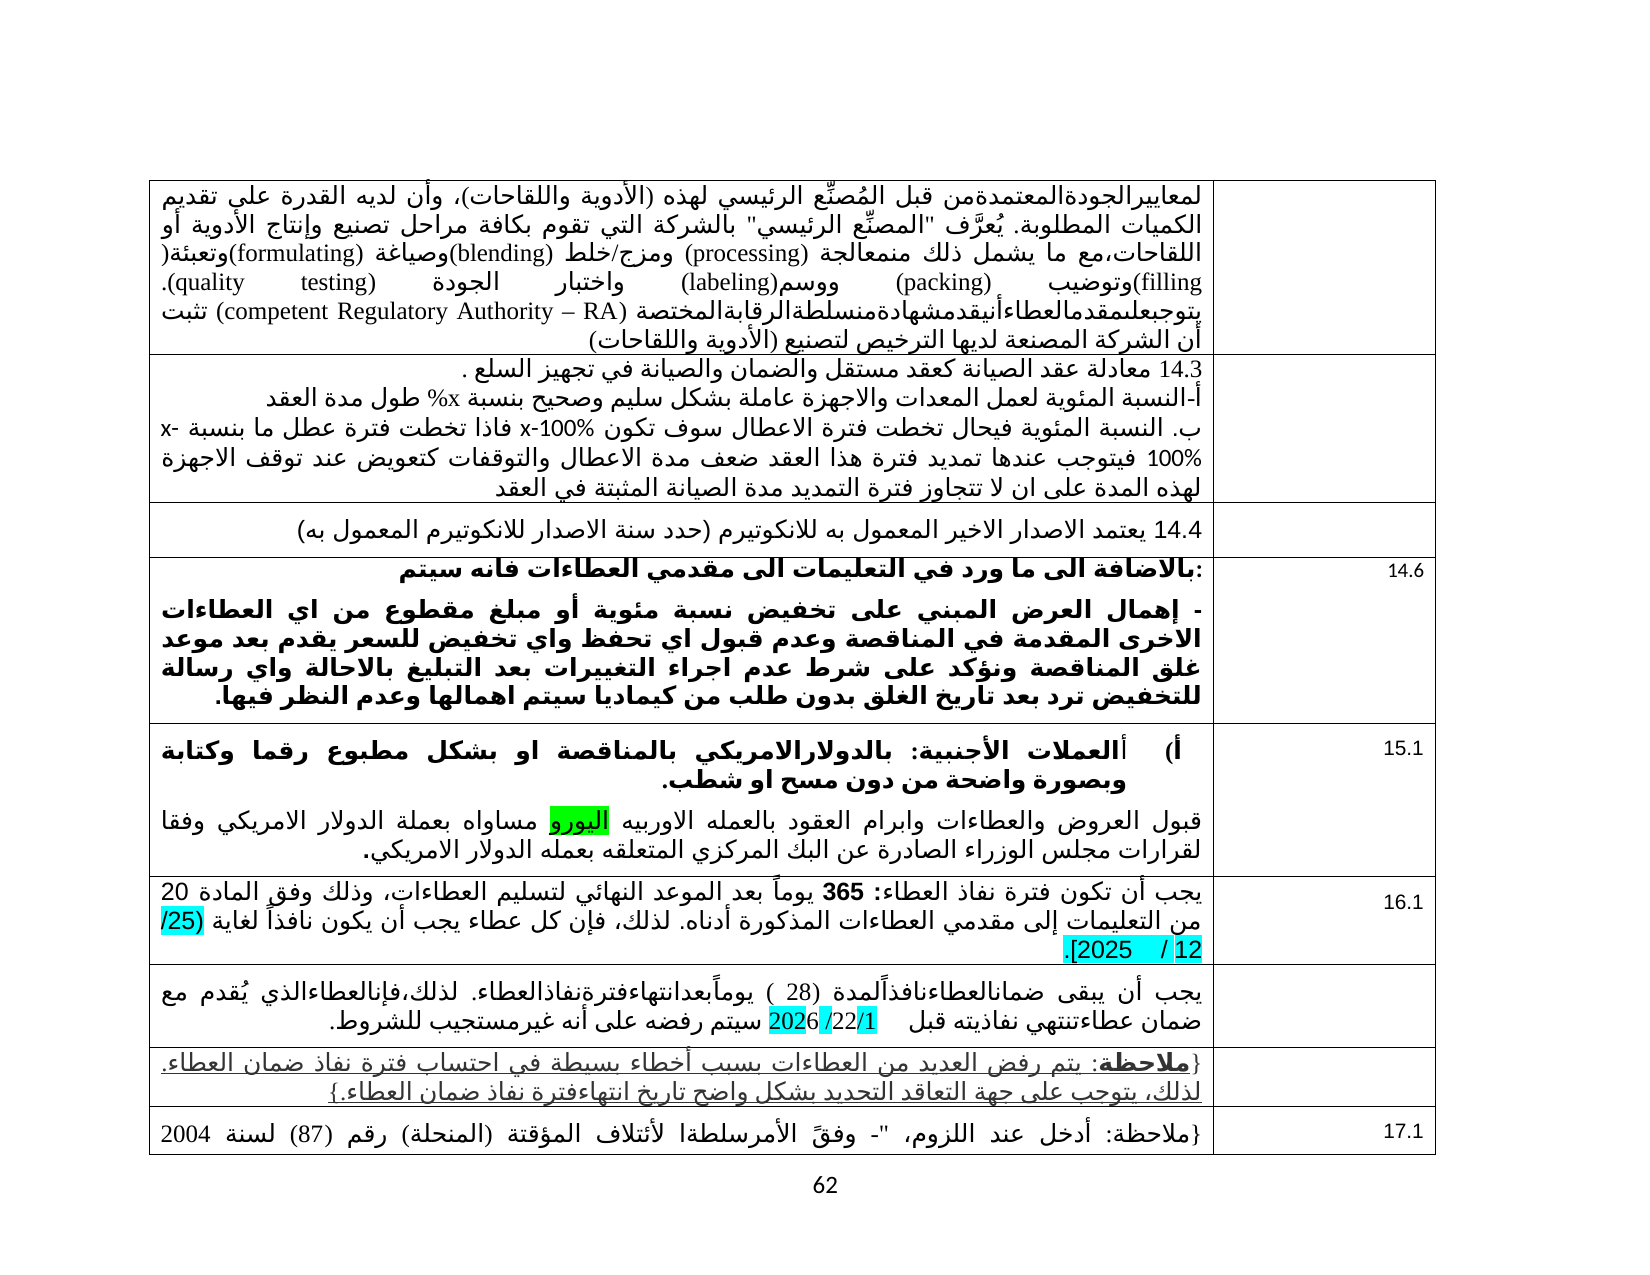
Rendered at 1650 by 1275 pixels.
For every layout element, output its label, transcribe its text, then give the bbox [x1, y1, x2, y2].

table_cell 14.6 [1214, 558, 1435, 723]
table_cell [1214, 1048, 1435, 1106]
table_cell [150, 1107, 1213, 1153]
table_cell 17.1 [1214, 1107, 1435, 1153]
table_cell [1214, 965, 1435, 1047]
table_cell [1214, 355, 1435, 502]
table_cell يجب أن يبقى ضمانالعطاءنافذاًلمدة (28 ) يوماًبعدانتهاءفترةنفاذالعطاء. لذلك،فإنالعطاءالذي يُقدم مع ضمان عطاءتنتهي نفاذيته قبل 22/1/ 2026 سيتم رفضه على أنه غيرمستجيب للشروط. [150, 965, 1213, 1047]
table_cell [1214, 181, 1435, 353]
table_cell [150, 181, 1213, 353]
table_cell 15.1 [1214, 724, 1435, 876]
table_cell 16.1 [1214, 877, 1435, 963]
table_cell [1214, 503, 1435, 557]
table_cell يجب أن تكون فترة نفاذ العطاء: 365 يوماً بعد الموعد النهائي لتسليم العطاءات، وذلك وفق المادة 20 من التعليمات إلى مقدمي العطاءات المذكورة أدناه. لذلك، فإن كل عطاء يجب أن يكون نافذاً لغاية (25/ 12 / 2025]. [150, 877, 1213, 963]
table_cell بالاضافة الى ما ورد في التعليمات الى مقدمي العطاءات فانه سيتم: - إهمال العرض المبني على تخفيض نسبة مئوية أو مبلغ مقطوع من اي العطاءات الاخرى المقدمة في المناقصة وعدم قبول اي تحفظ واي تخفيض للسعر يقدم بعد موعد غلق المناقصة ونؤكد على شرط عدم اجراء التغييرات بعد التبليغ بالاحالة واي رسالة للتخفيض ترد بعد تاريخ الغلق بدون طلب من كيماديا سيتم اهمالها وعدم النظر فيها. [150, 558, 1213, 723]
table_cell {ملاحظة: يتم رفض العديد من العطاءات بسبب أخطاء بسيطة في احتساب فترة نفاذ ضمان العطاء. لذلك، يتوجب على جهة التعاقد التحديد بشكل واضح تاريخ انتهاءفترة نفاذ ضمان العطاء.} [150, 1048, 1213, 1106]
table_cell 14.3 معادلة عقد الصيانة كعقد مستقل والضمان والصيانة في تجهيز السلع . أ-النسبة المئوية لعمل المعدات والاجهزة عاملة بشكل سليم وصحيح بنسبة x% طول مدة العقد ب. النسبة المئوية فيحال تخطت فترة الاعطال سوف تكون x-100% فاذا تخطت فترة عطل ما بنسبة x-100% فيتوجب عندها تمديد فترة هذا العقد ضعف مدة الاعطال والتوقفات كتعويض عند توقف الاجهزة لهذه المدة على ان لا تتجاوز فترة التمديد مدة الصيانة المثبتة في العقد [150, 355, 1213, 502]
table_cell 14.4 يعتمد الاصدار الاخير المعمول به للانكوتيرم (حدد سنة الاصدار للانكوتيرم المعمول به) [150, 503, 1213, 557]
table_cell أالعملات الأجنبية: بالدولارالامريكي بالمناقصة او بشكل مطبوع رقما وكتابة وبصورة واضحة من دون مسح او شطب. قبول العروض والعطاءات وابرام العقود بالعمله الاوربيه اليورو مساواه بعملة الدولار الامريكي وفقا لقرارات مجلس الوزراء الصادرة عن البك المركزي المتعلقه بعمله الدولار الامريكي. [150, 724, 1213, 876]
